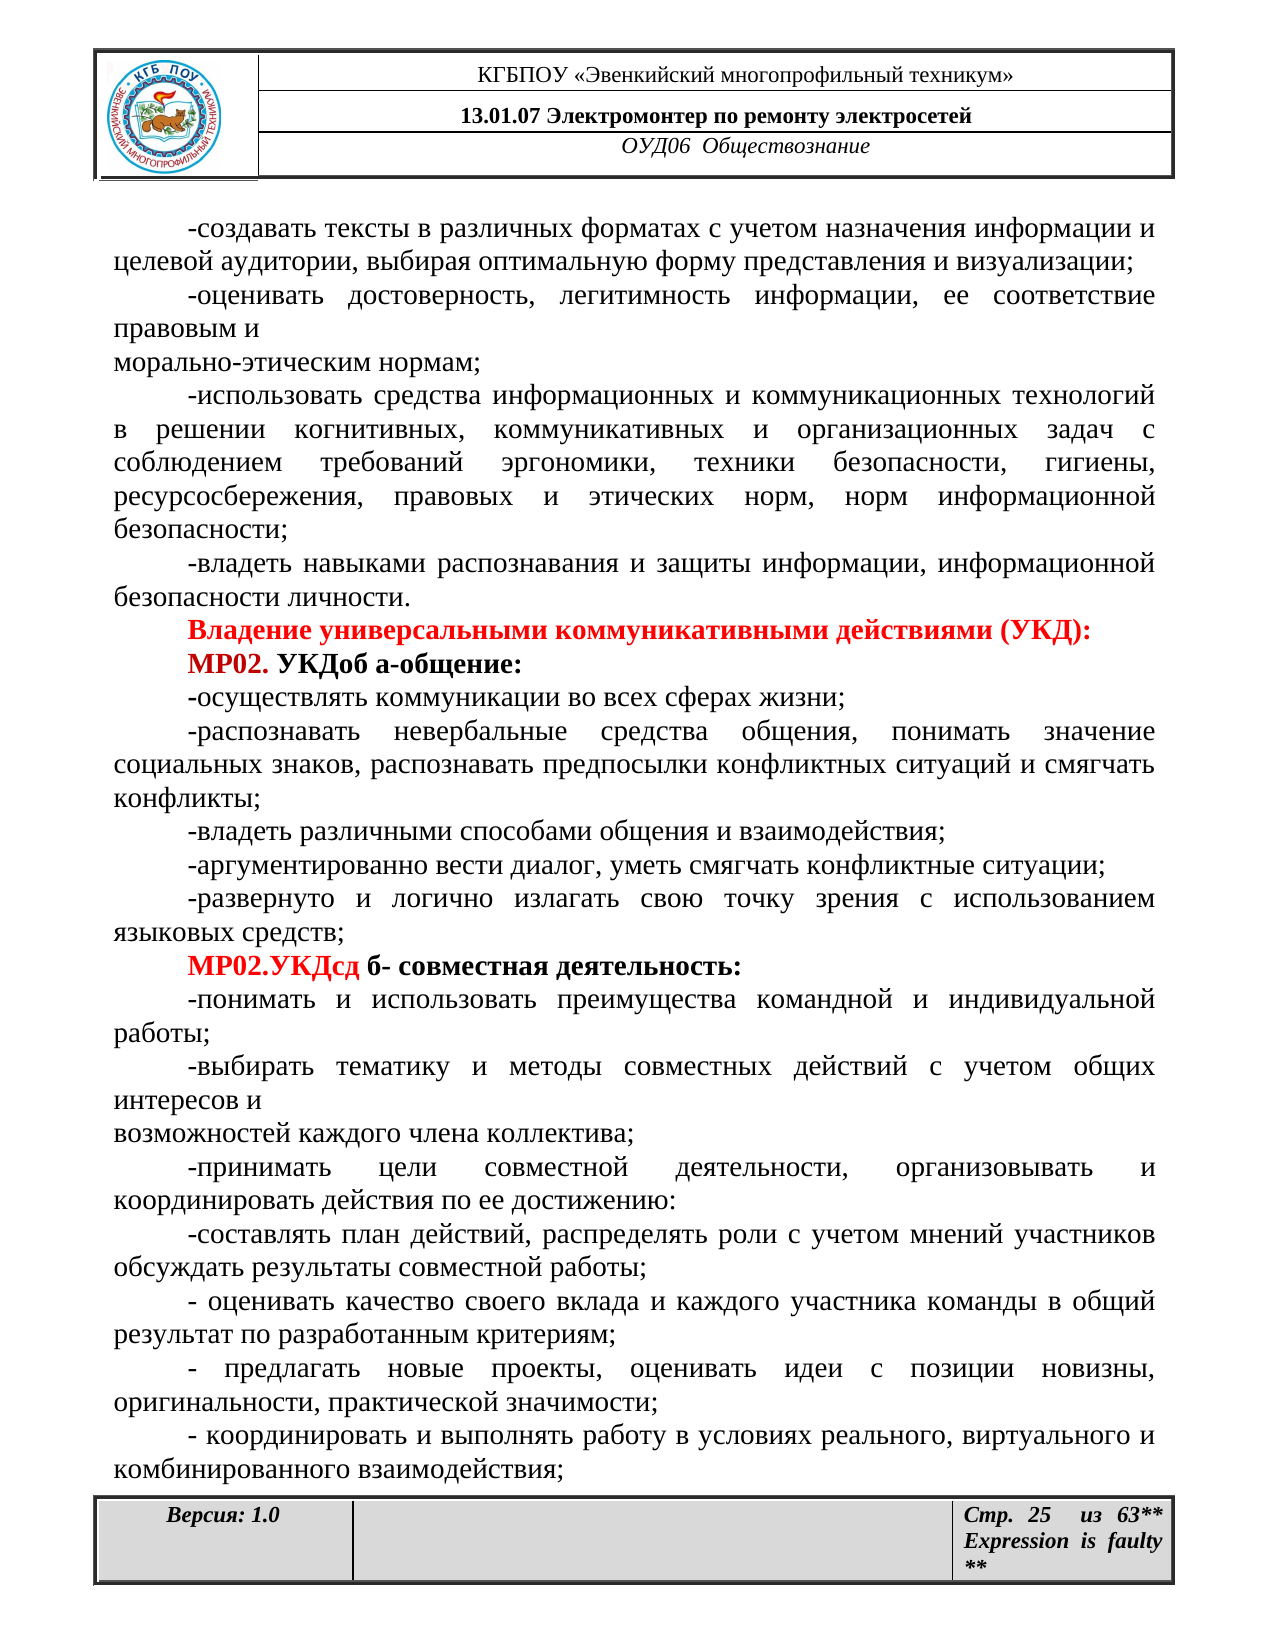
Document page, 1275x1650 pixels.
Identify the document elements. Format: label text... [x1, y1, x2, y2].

text - предлагать новые проекты, оценивать идеи с позиции новизны, оригинальности, практической значимости; [113, 1350, 1156, 1417]
text - оценивать качество своего вклада и каждого участника команды в общий результат по разработанным критериям; [113, 1283, 1156, 1350]
text Владение универсальными коммуникативными действиями (УКД): [113, 612, 1156, 646]
text -создавать тексты в различных форматах с учетом назначения информации и целевой аудитории, выбирая оптимальную форму представления и визуализации; [113, 210, 1156, 277]
text МР02. УКДоб а-общение: [113, 646, 1156, 679]
text -развернуто и логично излагать свою точку зрения с использованием языковых средств; [113, 881, 1156, 948]
text -понимать и использовать преимущества командной и индивидуальной работы; [113, 981, 1156, 1048]
text -выбирать тематику и методы совместных действий с учетом общих интересов и возможностей каждого члена коллектива; [113, 1048, 1156, 1149]
text МР02.УКДсд б- совместная деятельность: [113, 948, 1156, 981]
picture [107, 60, 154, 108]
text -распознавать невербальные средства общения, понимать значение социальных знаков, распознавать предпосылки конфликтных ситуаций и смягчать конфликты; [113, 713, 1156, 813]
text - координировать и выполнять работу в условиях реального, виртуального и комбинированного взаимодействия; [113, 1417, 1156, 1484]
text -владеть навыками распознавания и защиты информации, информационной безопасности личности. [113, 545, 1156, 612]
text -владеть различными способами общения и взаимодействия; [113, 813, 1156, 847]
text -принимать цели совместной деятельности, организовывать и координировать действия по ее достижению: [113, 1149, 1156, 1216]
text -осуществлять коммуникации во всех сферах жизни; [113, 679, 1156, 713]
text -использовать средства информационных и коммуникационных технологий в решении когнитивных, коммуникативных и организационных задач с соблюдением требований эргономики, техники безопасности, гигиены, ресурсосбережения, правовых и этических норм, норм информационной безопасности; [113, 377, 1156, 545]
text -аргументированно вести диалог, уметь смягчать конфликтные ситуации; [113, 847, 1156, 881]
text -оценивать достоверность, легитимность информации, ее соответствие правовым и морально-этическим нормам; [113, 277, 1156, 377]
text -составлять план действий, распределять роли с учетом мнений участников обсуждать результаты совместной работы; [113, 1216, 1156, 1283]
picture [107, 60, 222, 175]
